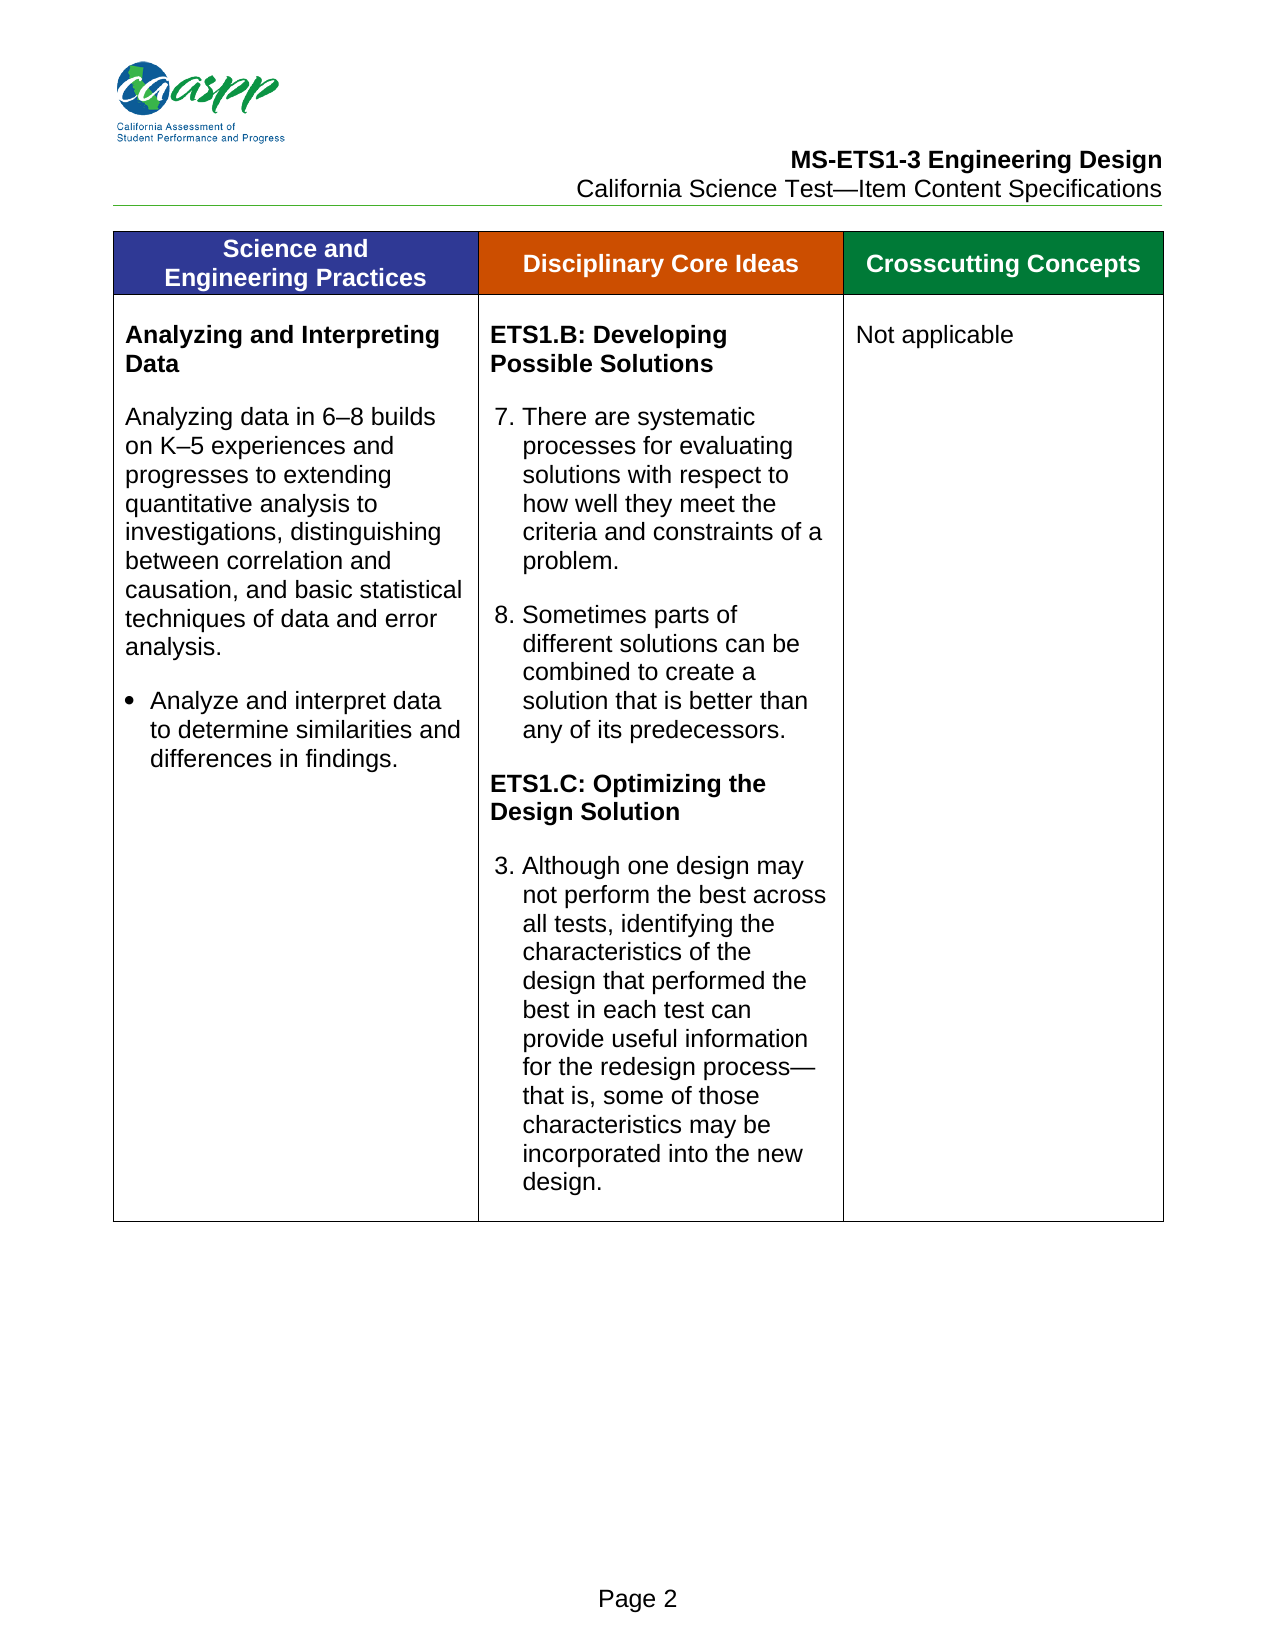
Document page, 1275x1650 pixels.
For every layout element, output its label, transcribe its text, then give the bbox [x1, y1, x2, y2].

table_cell Analyzing and Interpreting Data Analyzing data in 6–8 builds on K–5 experiences and progresses to extending quantitative analysis to investigations, distinguishing between correlation and causation, and basic statistical techniques of data and error analysis. Analyze and interpret data to determine similarities and differences in findings. [114, 295, 478, 1221]
table_header Science and Engineering Practices [114, 232, 478, 294]
table_cell ETS1.B: Developing Possible Solutions 7. There are systematic processes for evaluating solutions with respect to how well they meet the criteria and constraints of a problem. 8. Sometimes parts of different solutions can be combined to create a solution that is better than any of its predecessors. ETS1.C: Optimizing the Design Solution 3. Although one design may not perform the best across all tests, identifying the characteristics of the design that performed the best in each test can provide useful information for the redesign process—that is, some of those characteristics may be incorporated into the new design. [479, 295, 843, 1221]
picture [112, 60, 287, 146]
table_cell Not applicable [844, 295, 1163, 1221]
table_header Crosscutting Concepts [844, 232, 1163, 294]
table_header Disciplinary Core Ideas [479, 232, 843, 294]
